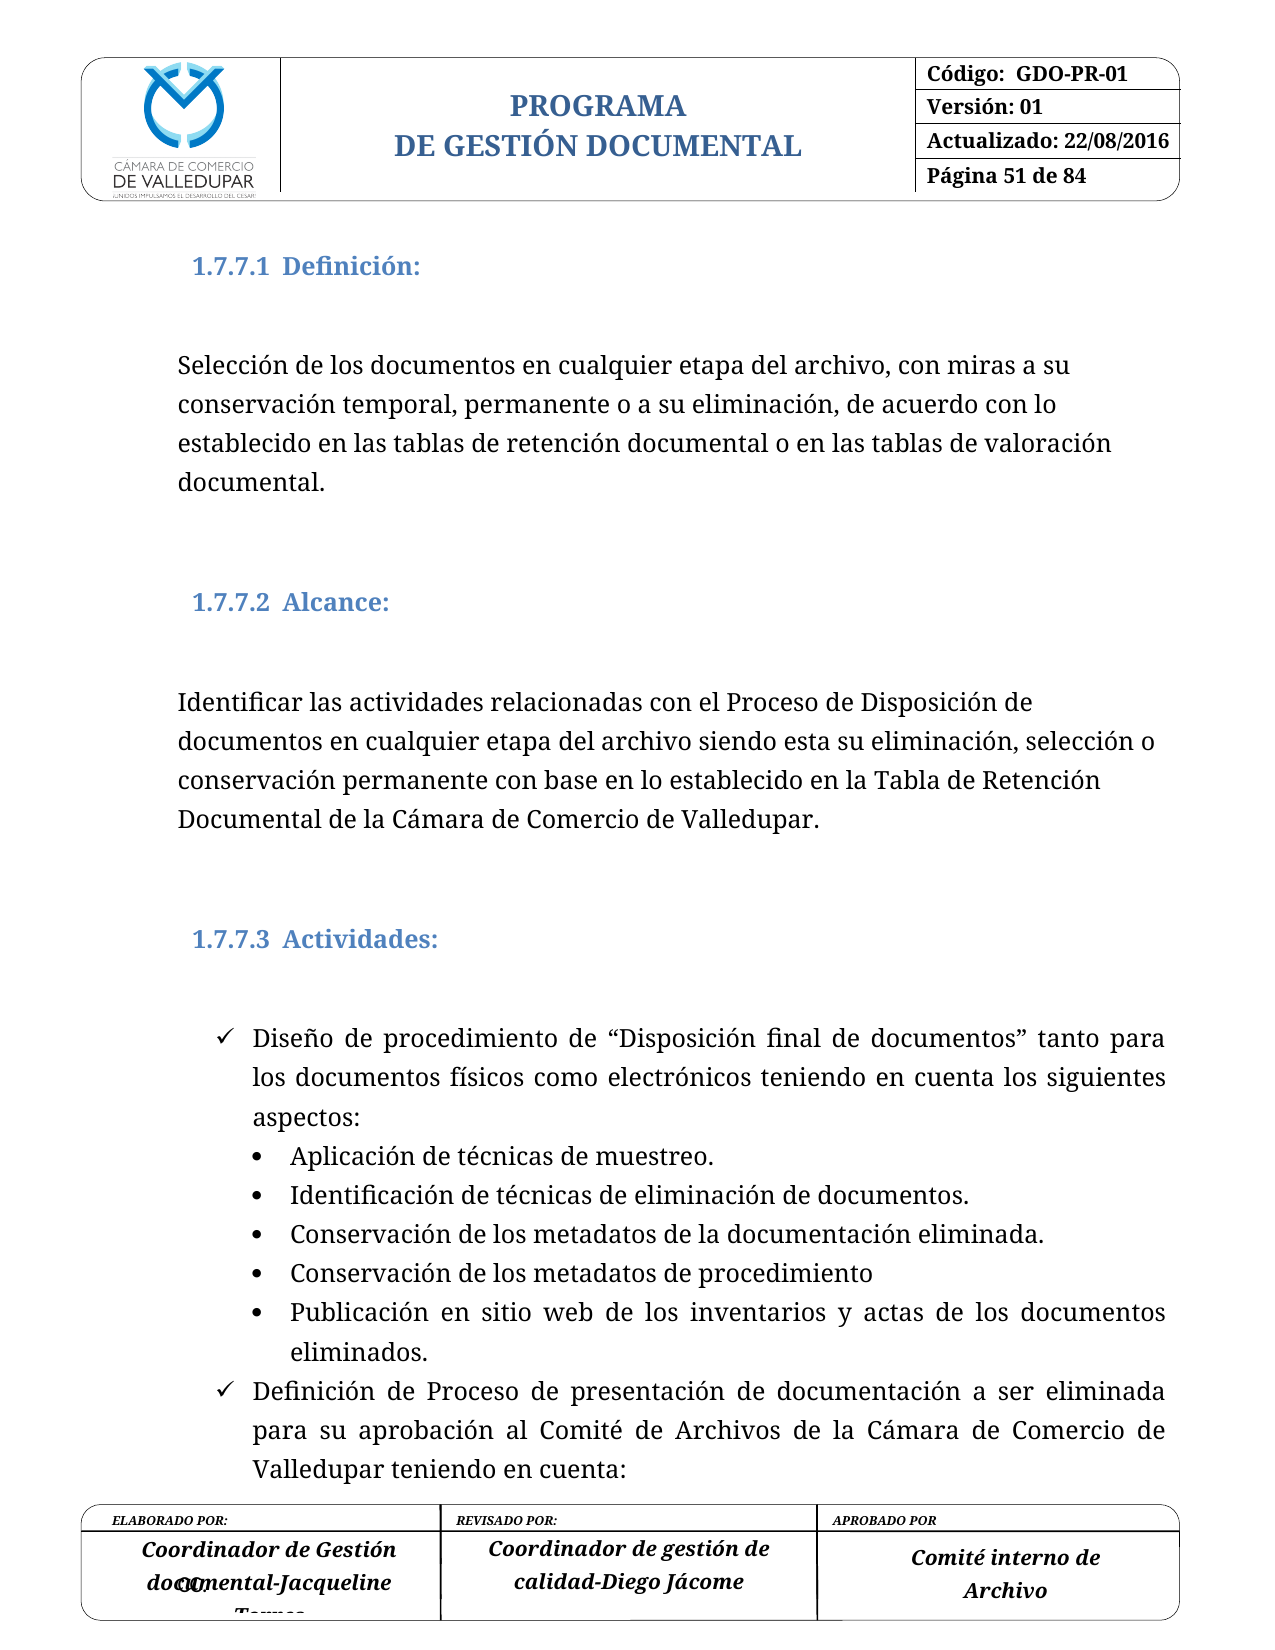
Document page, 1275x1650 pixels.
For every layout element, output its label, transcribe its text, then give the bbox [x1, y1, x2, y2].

list Definición de Proceso de presentación de documentación a ser eliminada para su aprobación al Comité de Archivos de la Cámara de Comercio de Valledupar teniendo en cuenta: [215, 1373, 1167, 1486]
subtitle Alcance: [192, 585, 1167, 619]
subtitle Actividades: [192, 922, 1167, 956]
list Conservación de los metadatos de procedimiento [252, 1256, 1167, 1290]
list Publicación en sitio web de los inventarios y actas de los documentos eliminados. [252, 1295, 1167, 1368]
list Identificación de técnicas de eliminación de documentos. [252, 1177, 1167, 1212]
list Aplicación de técnicas de muestreo. [252, 1138, 1167, 1172]
list Conservación de los metadatos de la documentación eliminada. [252, 1217, 1167, 1251]
text Selección de los documentos en cualquier etapa del archivo, con miras a su conservación temporal, permanente o a su eliminación, de acuerdo con lo establecido en las tablas de retención documental o en las tablas de valoración documental. [177, 347, 1167, 499]
subtitle Definición: [192, 248, 1167, 282]
picture [112, 62, 256, 198]
list Diseño de procedimiento de “Disposición final de documentos” tanto para los documentos físicos como electrónicos teniendo en cuenta los siguientes aspectos: [215, 1021, 1167, 1133]
text Identificar las actividades relacionadas con el Proceso de Disposición de documentos en cualquier etapa del archivo siendo esta su eliminación, selección o conservación permanente con base en lo establecido en la Tabla de Retención Documental de la Cámara de Comercio de Valledupar. [177, 684, 1167, 836]
